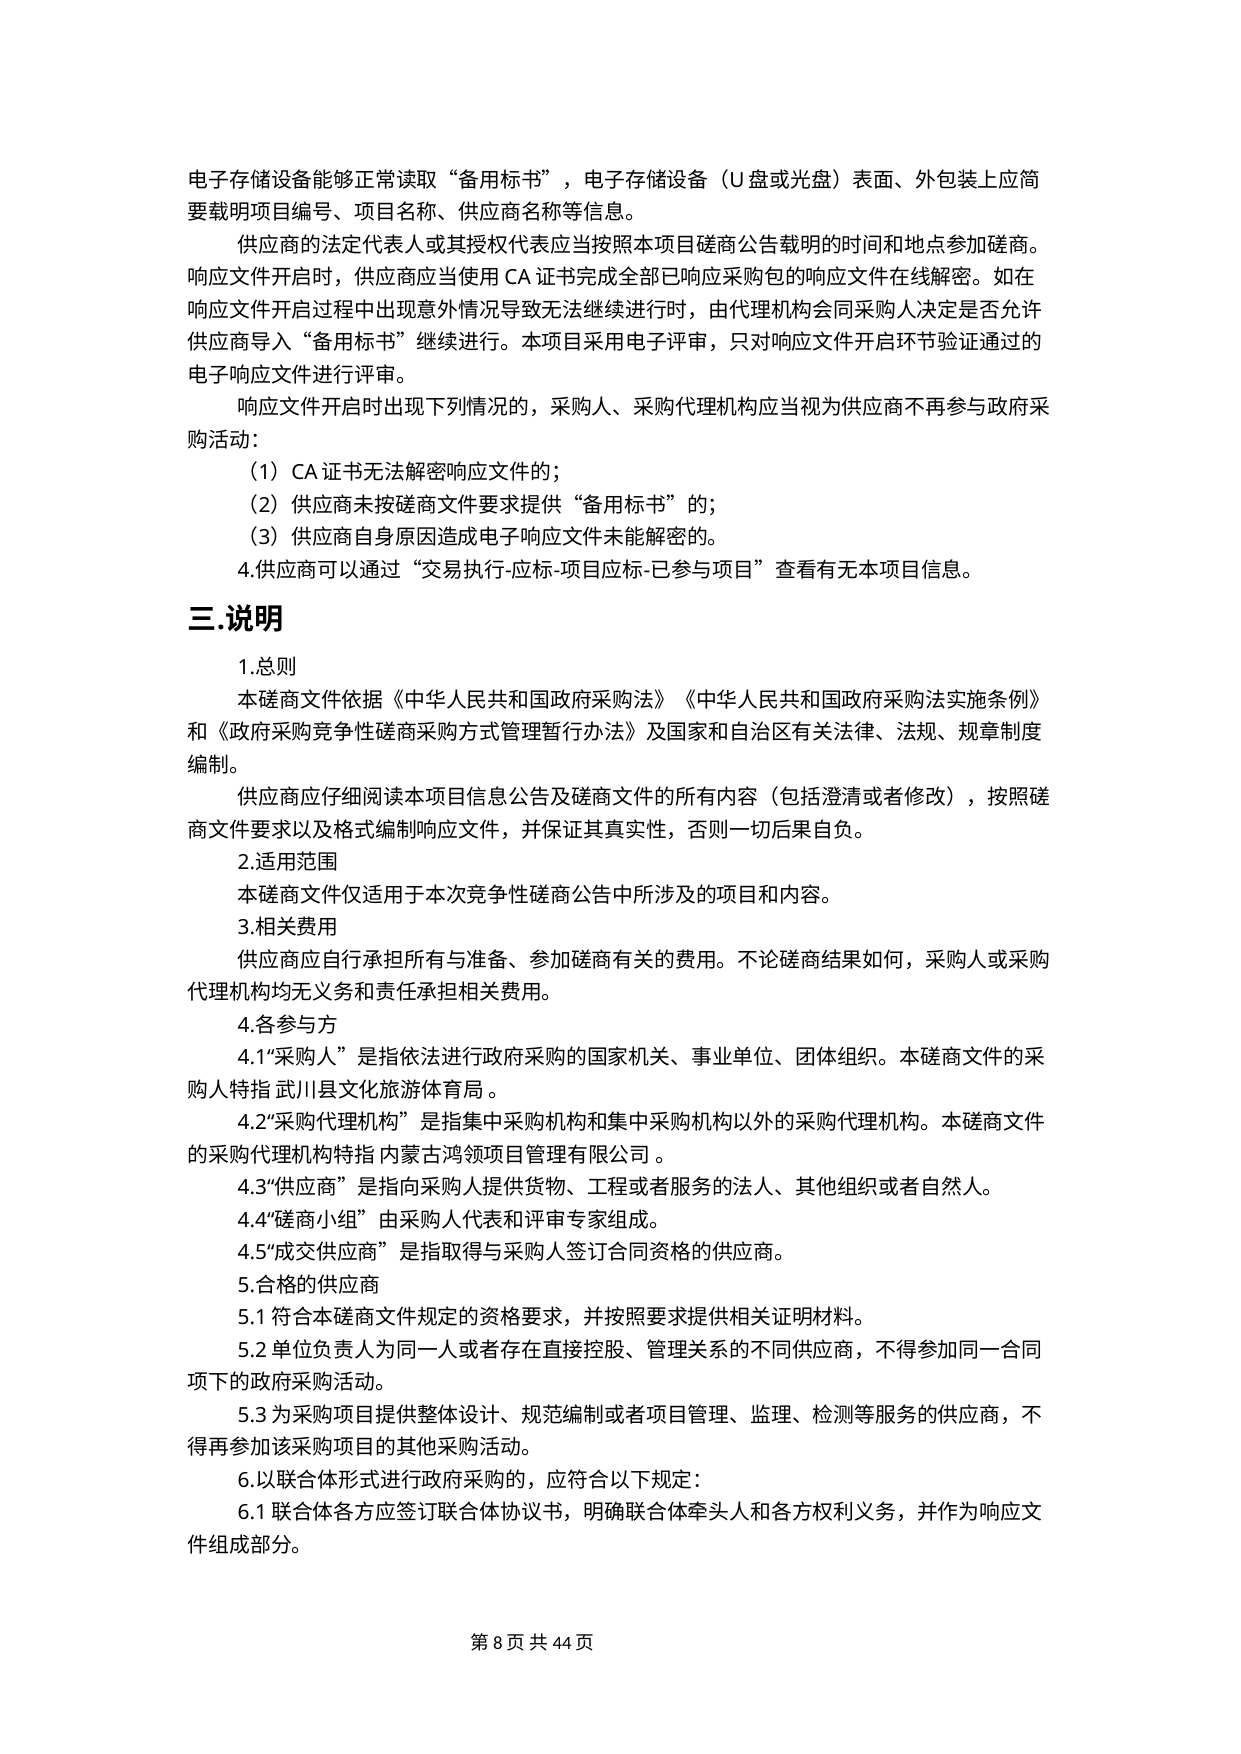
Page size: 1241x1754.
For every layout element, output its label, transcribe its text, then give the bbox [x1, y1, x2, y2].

text 5.1符合本磋商文件规定的资格要求，并按照要求提供相关证明材料。 [187, 1299, 1053, 1332]
text 4.3“供应商”是指向采购人提供货物、工程或者服务的法人、其他组织或者自然人。 [187, 1169, 1053, 1202]
text 供应商的法定代表人或其授权代表应当按照本项目磋商公告载明的时间和地点参加磋商。响应文件开启时，供应商应当使用CA证书完成全部已响应采购包的响应文件在线解密。如在响应文件开启过程中出现意外情况导致无法继续进行时，由代理机构会同采购人决定是否允许供应商导入“备用标书”继续进行。本项目采用电子评审，只对响应文件开启环节验证通过的电子响应文件进行评审。 [187, 227, 1053, 389]
text 1.总则 [187, 649, 1053, 682]
text 响应文件开启时出现下列情况的，采购人、采购代理机构应当视为供应商不再参与政府采购活动： [187, 389, 1053, 454]
text 6.1联合体各方应签订联合体协议书，明确联合体牵头人和各方权利义务，并作为响应文件组成部分。 [187, 1494, 1053, 1559]
text 4.1“采购人”是指依法进行政府采购的国家机关、事业单位、团体组织。本磋商文件的采购人特指 武川县文化旅游体育局 。 [187, 1039, 1053, 1104]
text 3.相关费用 [187, 909, 1053, 942]
text （3）供应商自身原因造成电子响应文件未能解密的。 [187, 519, 1053, 552]
text 2.适用范围 [187, 844, 1053, 877]
text 4.供应商可以通过“交易执行-应标-项目应标-已参与项目”查看有无本项目信息。 [187, 552, 1053, 584]
text 4.5“成交供应商”是指取得与采购人签订合同资格的供应商。 [187, 1234, 1053, 1267]
text 6.以联合体形式进行政府采购的，应符合以下规定： [187, 1462, 1053, 1494]
text 5.合格的供应商 [187, 1267, 1053, 1299]
text 供应商应自行承担所有与准备、参加磋商有关的费用。不论磋商结果如何，采购人或采购代理机构均无义务和责任承担相关费用。 [187, 942, 1053, 1007]
text （1）CA证书无法解密响应文件的； [187, 454, 1053, 487]
text 本磋商文件仅适用于本次竞争性磋商公告中所涉及的项目和内容。 [187, 877, 1053, 909]
text 4.各参与方 [187, 1007, 1053, 1039]
text 5.3为采购项目提供整体设计、规范编制或者项目管理、监理、检测等服务的供应商，不得再参加该采购项目的其他采购活动。 [187, 1397, 1053, 1462]
text 5.2单位负责人为同一人或者存在直接控股、管理关系的不同供应商，不得参加同一合同项下的政府采购活动。 [187, 1332, 1053, 1397]
text 供应商应仔细阅读本项目信息公告及磋商文件的所有内容（包括澄清或者修改），按照磋商文件要求以及格式编制响应文件，并保证其真实性，否则一切后果自负。 [187, 779, 1053, 844]
text 本磋商文件依据《中华人民共和国政府采购法》《中华人民共和国政府采购法实施条例》和《政府采购竞争性磋商采购方式管理暂行办法》及国家和自治区有关法律、法规、规章制度编制。 [187, 682, 1053, 779]
text 4.4“磋商小组”由采购人代表和评审专家组成。 [187, 1202, 1053, 1234]
text （2）供应商未按磋商文件要求提供“备用标书”的； [187, 487, 1053, 519]
text 4.2“采购代理机构”是指集中采购机构和集中采购机构以外的采购代理机构。本磋商文件的采购代理机构特指 内蒙古鸿领项目管理有限公司 。 [187, 1104, 1053, 1169]
text 三.说明 [187, 584, 1053, 649]
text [187, 162, 1053, 227]
